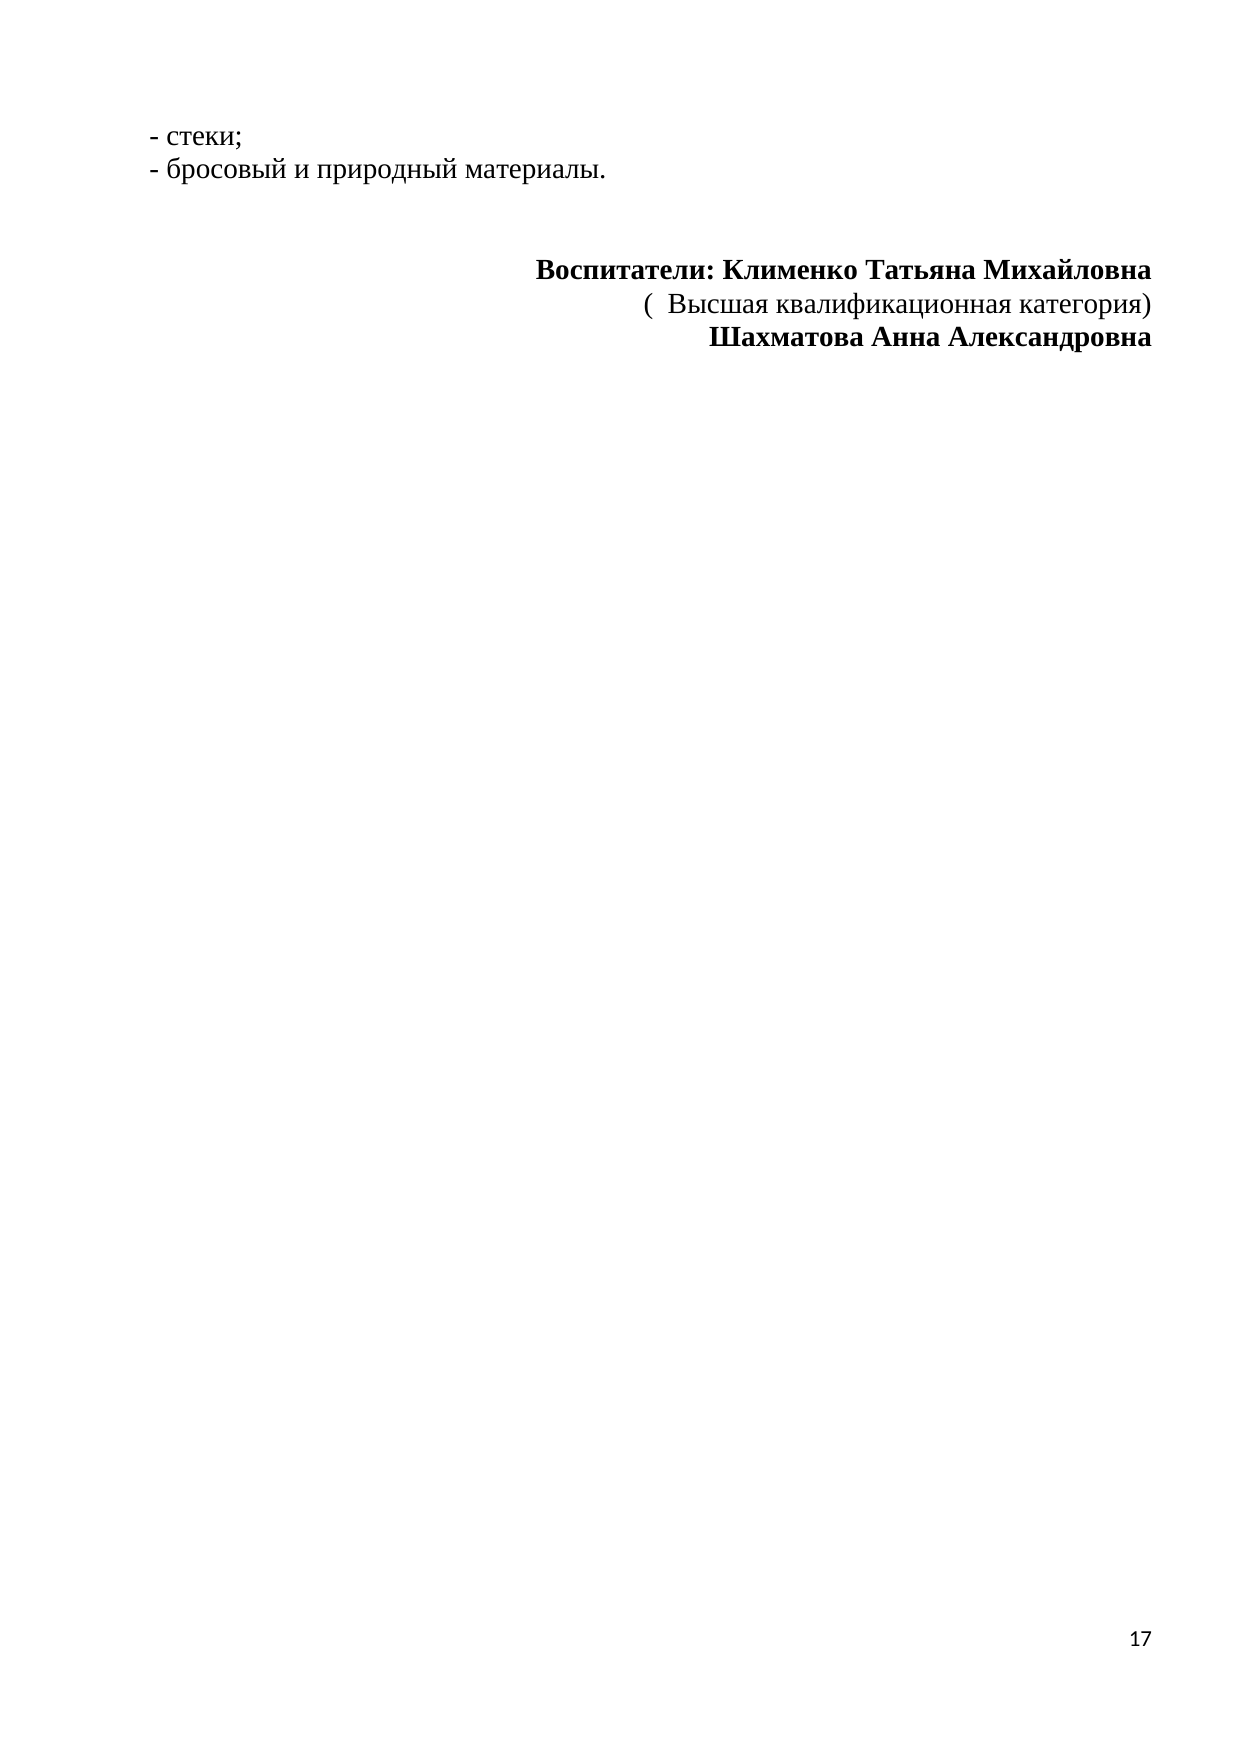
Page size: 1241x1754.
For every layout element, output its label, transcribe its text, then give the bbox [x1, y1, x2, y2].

text ( Высшая квалификационная категория) [177, 286, 1152, 319]
text - бросовый и природный материалы. [149, 152, 1152, 185]
text - стеки; [149, 118, 1152, 152]
text Воспитатели: Клименко Татьяна Михайловна [177, 252, 1152, 286]
text Шахматова Анна Александровна [177, 319, 1152, 353]
